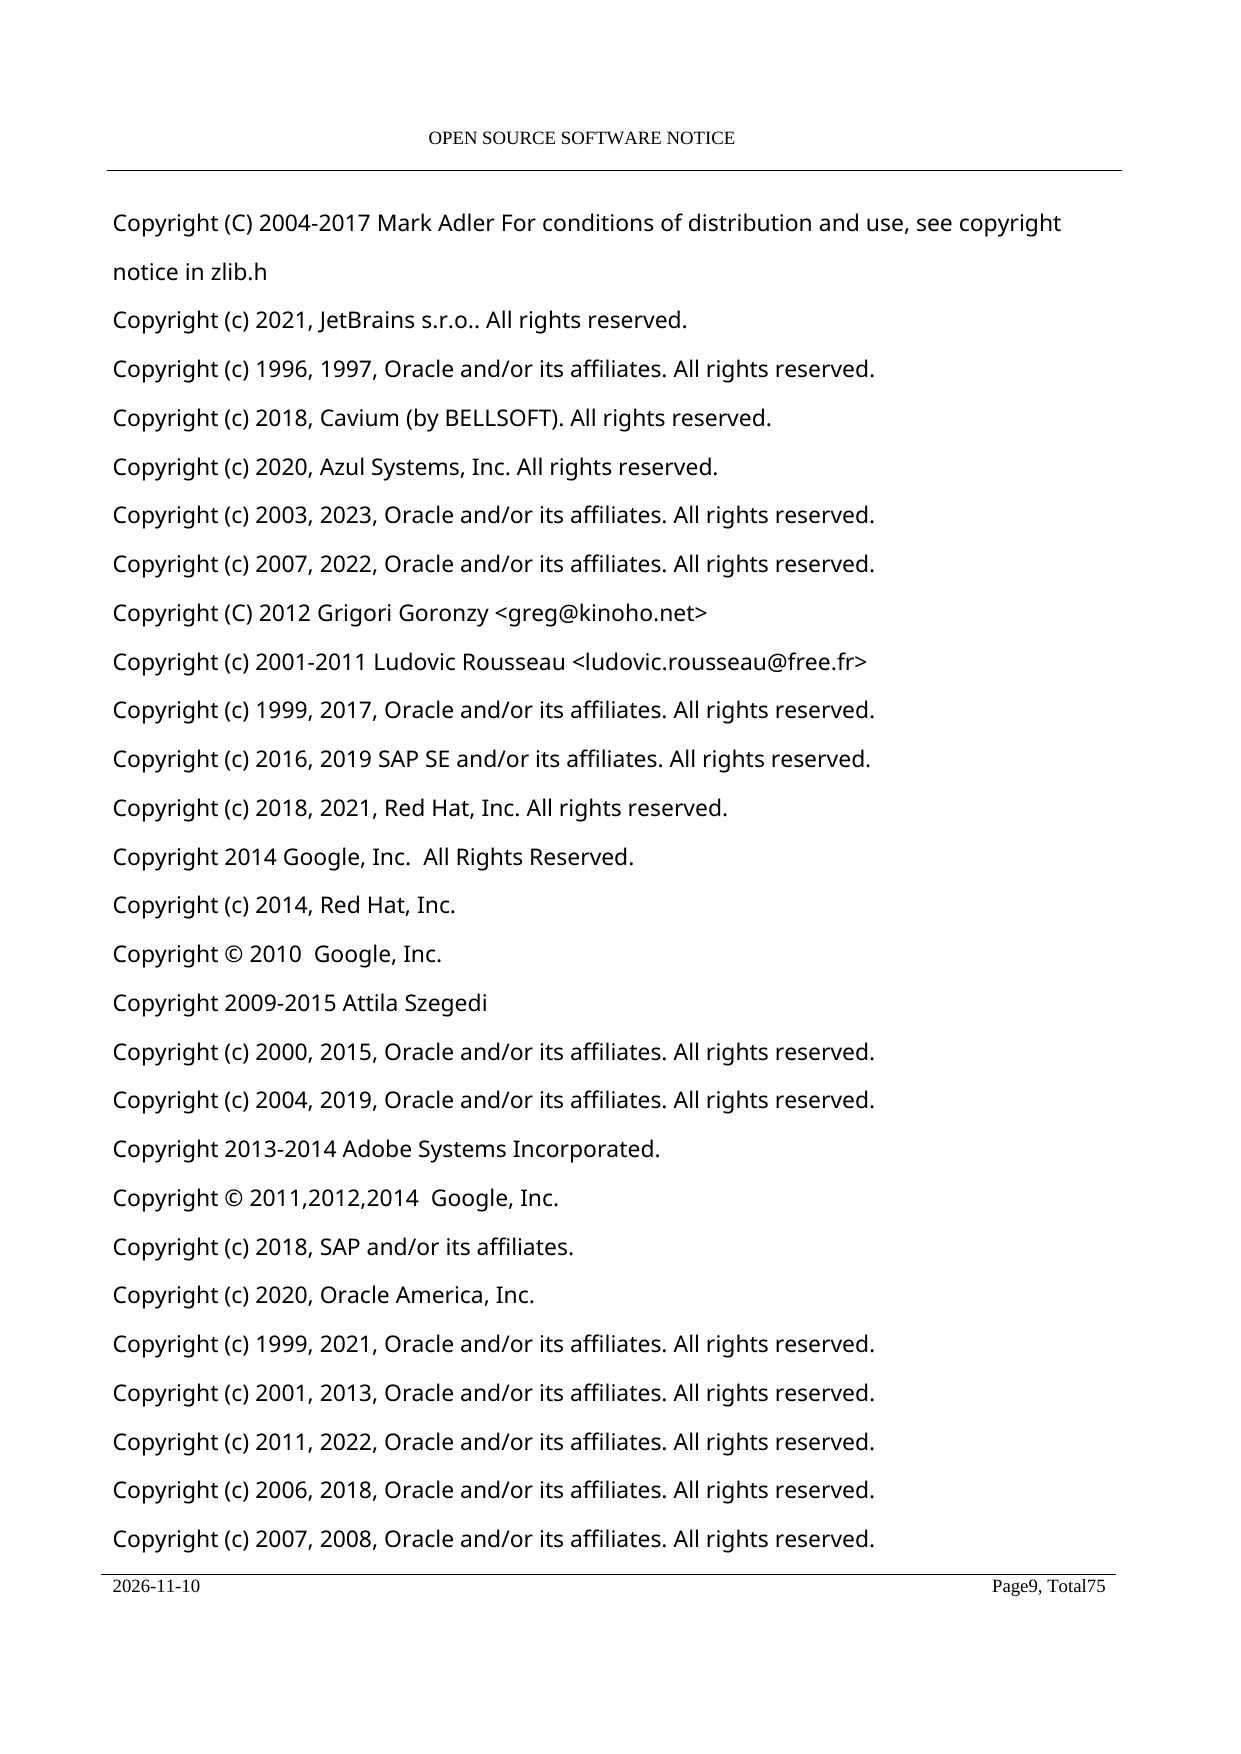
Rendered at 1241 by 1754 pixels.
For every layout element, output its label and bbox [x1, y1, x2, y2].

text [112, 206, 1128, 1555]
